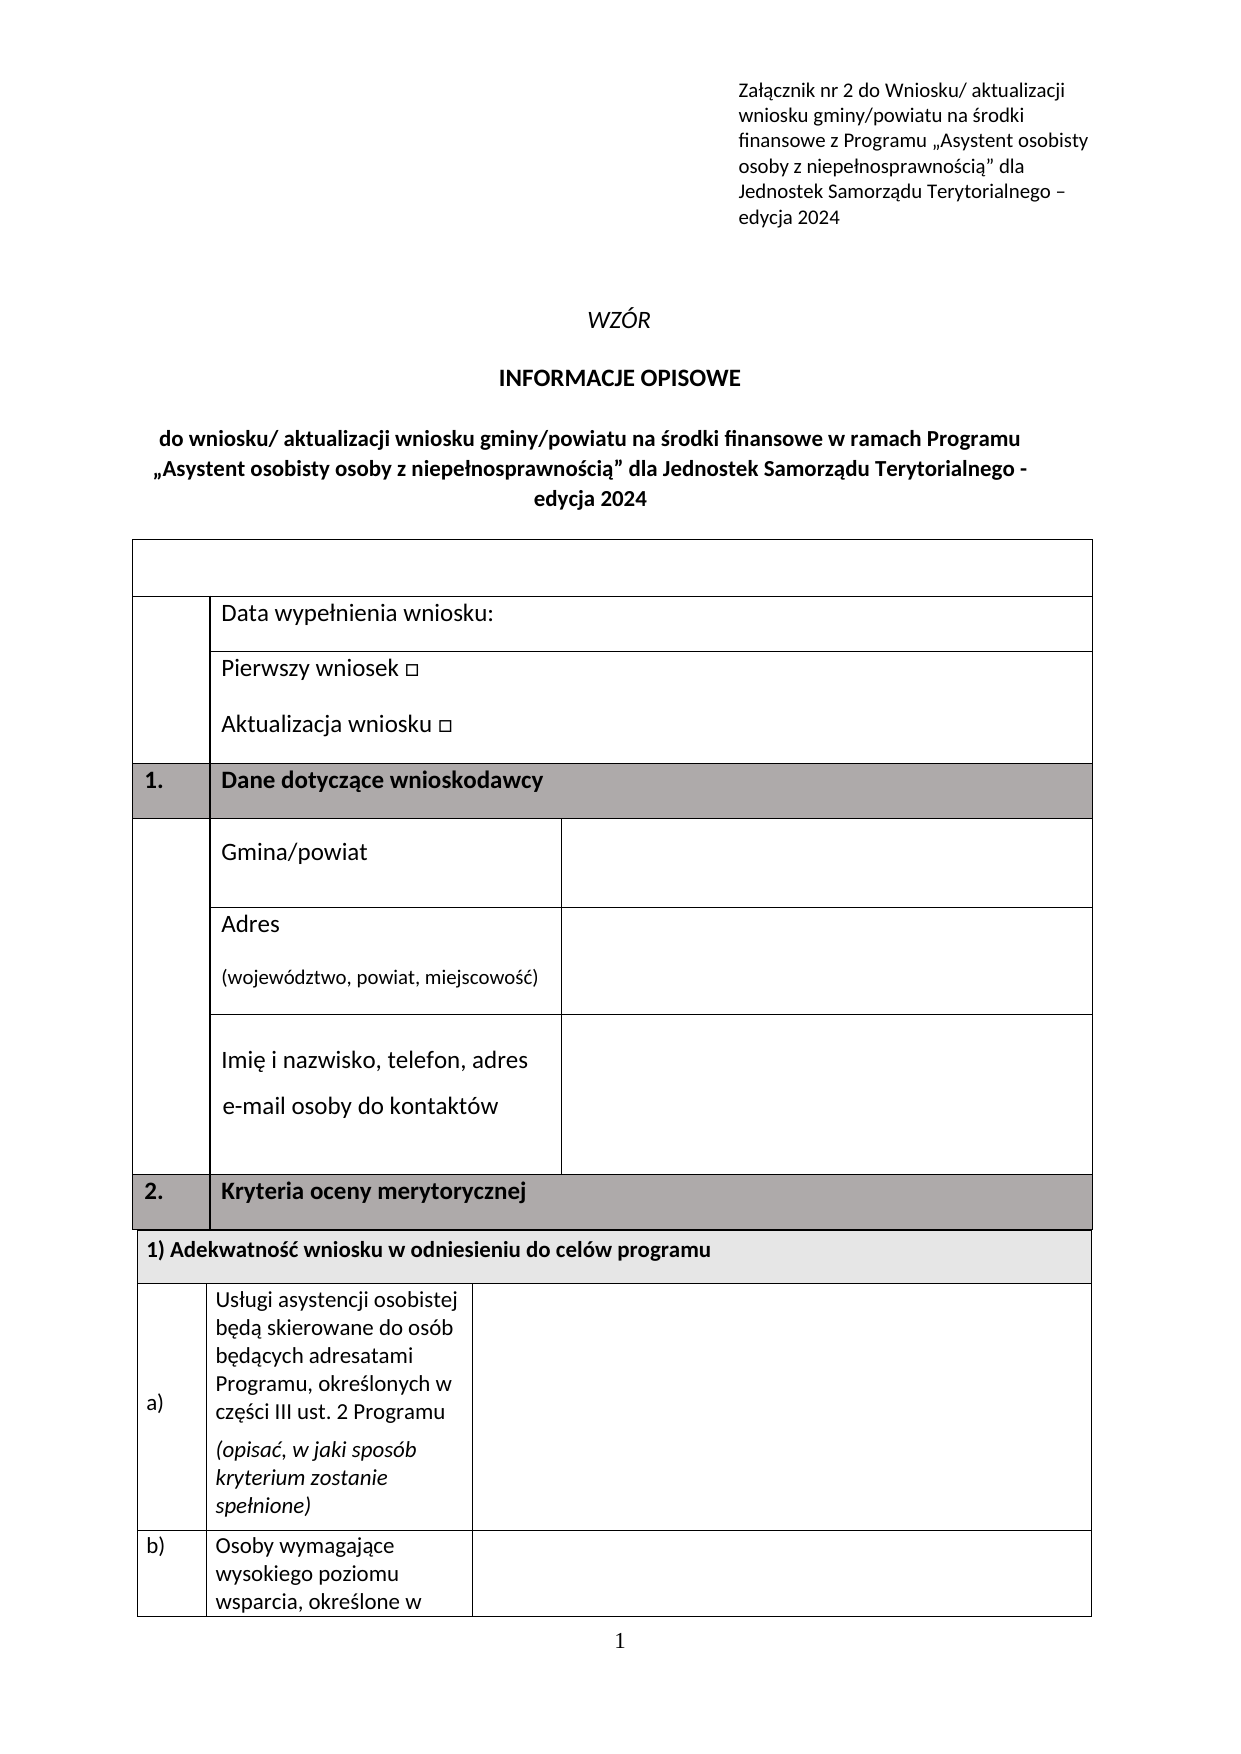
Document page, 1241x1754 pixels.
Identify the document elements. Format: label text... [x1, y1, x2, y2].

table_cell [133, 819, 209, 1174]
table_cell 2. [133, 1175, 209, 1229]
table_cell Kryteria oceny merytorycznej [211, 1175, 1092, 1229]
table_cell Gmina/powiat [211, 819, 561, 907]
table_cell Pierwszy wniosek □ Aktualizacja wniosku □ [211, 652, 1092, 763]
text Załącznik nr 2 do Wniosku/ aktualizacji wniosku gminy/powiatu na środki finansowe z Programu „Asystent osobisty osoby z niepełnosprawnością” dla Jednostek Samorządu Terytorialnego – edycja 2024 [738, 77, 1092, 229]
table_header 1) Adekwatność wniosku w odniesieniu do celów programu [138, 1231, 1091, 1283]
table_cell [562, 1015, 1092, 1174]
table_cell [562, 908, 1092, 1014]
table_cell Imię i nazwisko, telefon, adres e-mail osoby do kontaktów [211, 1015, 561, 1174]
table_cell Dane dotyczące wnioskodawcy [211, 764, 1092, 818]
table_cell [473, 1531, 1091, 1616]
table_cell Data wypełnienia wniosku: [211, 597, 1092, 651]
table_cell [473, 1284, 1091, 1529]
table_cell Usługi asystencji osobistej będą skierowane do osób będących adresatami Programu, określonych w części III ust. 2 Programu (opisać, w jaki sposób kryterium zostanie spełnione) [207, 1284, 472, 1529]
text INFORMACJE OPISOWE [148, 363, 1092, 393]
table_header [133, 540, 1092, 596]
table_cell a) [138, 1284, 206, 1529]
table_cell b) [138, 1531, 206, 1616]
table_cell [562, 819, 1092, 907]
table_cell 1. [133, 764, 209, 818]
text WZÓR [148, 305, 1092, 335]
table_cell [133, 597, 209, 763]
table_cell Adres (województwo, powiat, miejscowość) [211, 908, 561, 1014]
text do wniosku/ aktualizacji wniosku gminy/powiatu na środki finansowe w ramach Programu „Asystent osobisty osoby z niepełnosprawnością” dla Jednostek Samorządu Terytorialnego - edycja 2024 [148, 424, 1033, 512]
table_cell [207, 1531, 472, 1616]
